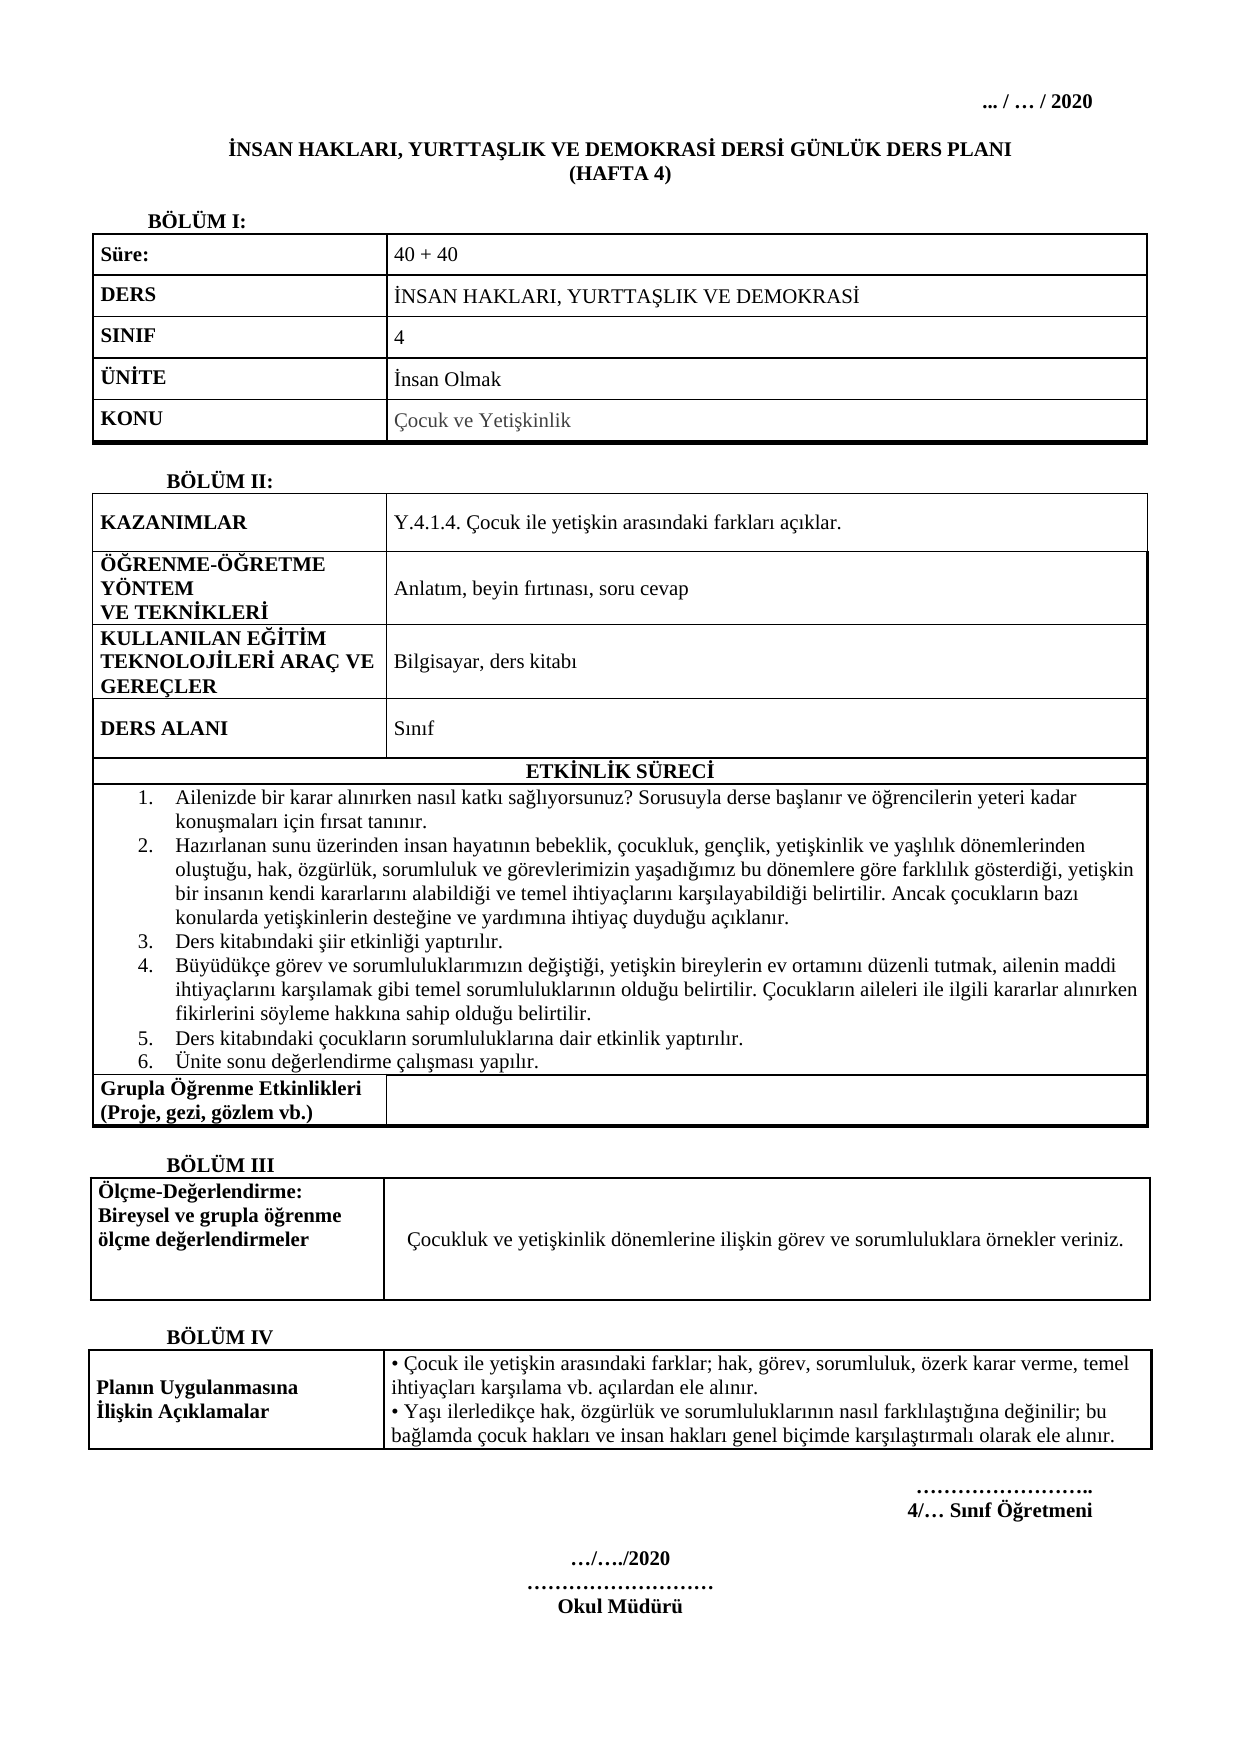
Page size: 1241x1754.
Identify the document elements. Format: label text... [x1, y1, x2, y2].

table_cell DERS [94, 276, 386, 316]
table_header Planın Uygulanmasına İlişkin Açıklamalar [90, 1351, 383, 1447]
text Okul Müdürü [148, 1594, 1092, 1618]
text …/…./2020 [148, 1546, 1092, 1570]
table_cell Grupla Öğrenme Etkinlikleri (Proje, gezi, gözlem vb.) [94, 1075, 386, 1124]
table_header KAZANIMLAR [93, 494, 386, 551]
text BÖLÜM I: [148, 209, 1092, 233]
table_cell ETKİNLİK SÜRECİ [94, 759, 1146, 783]
table_header Ölçme-Değerlendirme: Bireysel ve grupla öğrenme ölçme değerlendirmeler [92, 1179, 383, 1299]
table_cell ÜNİTE [94, 359, 386, 398]
text İNSAN HAKLARI, YURTTAŞLIK VE DEMOKRASİ DERSİ GÜNLÜK DERS PLANI [148, 137, 1092, 161]
table_cell SINIF [94, 317, 386, 357]
table_header Y.4.1.4. Çocuk ile yetişkin arasındaki farkları açıklar. [387, 494, 1147, 551]
table_header 40 + 40 [388, 235, 1146, 274]
subtitle BÖLÜM IV [148, 1325, 1092, 1349]
text ... / … / 2020 [148, 89, 1092, 113]
table_header Çocukluk ve yetişkinlik dönemlerine ilişkin görev ve sorumluluklara örnekler veriniz. [385, 1179, 1149, 1299]
table_cell Çocuk ve Yetişkinlik [388, 400, 1146, 440]
table_header • Çocuk ile yetişkin arasındaki farklar; hak, görev, sorumluluk, özerk karar verme, temel ihtiyaçları karşılama vb. açılardan ele alınır. • Yaşı ilerledikçe hak, özgürlük ve sorumluluklarının nasıl farklılaştığına değinilir; bu bağlamda çocuk hakları ve insan hakları genel biçimde karşılaştırmalı olarak ele alınır. [385, 1351, 1150, 1447]
text ……………………… [148, 1570, 1092, 1594]
table_cell [387, 1076, 1146, 1124]
table_cell Bilgisayar, ders kitabı [387, 625, 1146, 698]
table_cell İNSAN HAKLARI, YURTTAŞLIK VE DEMOKRASİ [388, 276, 1146, 316]
table_cell KULLANILAN EĞİTİM TEKNOLOJİLERİ ARAÇ VE GEREÇLER [93, 625, 386, 698]
table_cell DERS ALANI [94, 699, 386, 757]
table_cell İnsan Olmak [388, 359, 1146, 398]
text BÖLÜM II: [148, 468, 1092, 493]
subtitle BÖLÜM III [148, 1152, 1092, 1177]
text 4/… Sınıf Öğretmeni [148, 1498, 1092, 1522]
table_cell ÖĞRENME-ÖĞRETME YÖNTEM VE TEKNİKLERİ [93, 552, 386, 624]
text …………………….. [148, 1474, 1092, 1498]
text (HAFTA 4) [148, 161, 1092, 185]
table_header Süre: [94, 235, 386, 274]
table_cell KONU [94, 400, 386, 440]
table_cell Sınıf [387, 699, 1146, 757]
table_cell Ailenizde bir karar alınırken nasıl katkı sağlıyorsunuz? Sorusuyla derse başlanır ve öğrencilerin yeteri kadar konuşmaları için fırsat tanınır. Hazırlanan sunu üzerinden insan hayatının bebeklik, çocukluk, gençlik, yetişkinlik ve yaşlılık dönemlerinden oluştuğu, hak, özgürlük, sorumluluk ve görevlerimizin yaşadığımız bu dönemlere göre farklılık gösterdiği, yetişkin bir insanın kendi kararlarını alabildiği ve temel ihtiyaçlarını karşılayabildiği belirtilir. Ancak çocukların bazı konularda yetişkinlerin desteğine ve yardımına ihtiyaç duyduğu açıklanır. Ders kitabındaki şiir etkinliği yaptırılır. Büyüdükçe görev ve sorumluluklarımızın değiştiği, yetişkin bireylerin ev ortamını düzenli tutmak, ailenin maddi ihtiyaçlarını karşılamak gibi temel sorumluluklarının olduğu belirtilir. Çocukların aileleri ile ilgili kararlar alınırken fikirlerini söyleme hakkına sahip olduğu belirtilir. Ders kitabındaki çocukların sorumluluklarına dair etkinlik yaptırılır. Ünite sonu değerlendirme çalışması yapılır. [94, 785, 1146, 1073]
table_cell 4 [388, 317, 1146, 357]
table_cell Anlatım, beyin fırtınası, soru cevap [387, 552, 1146, 624]
